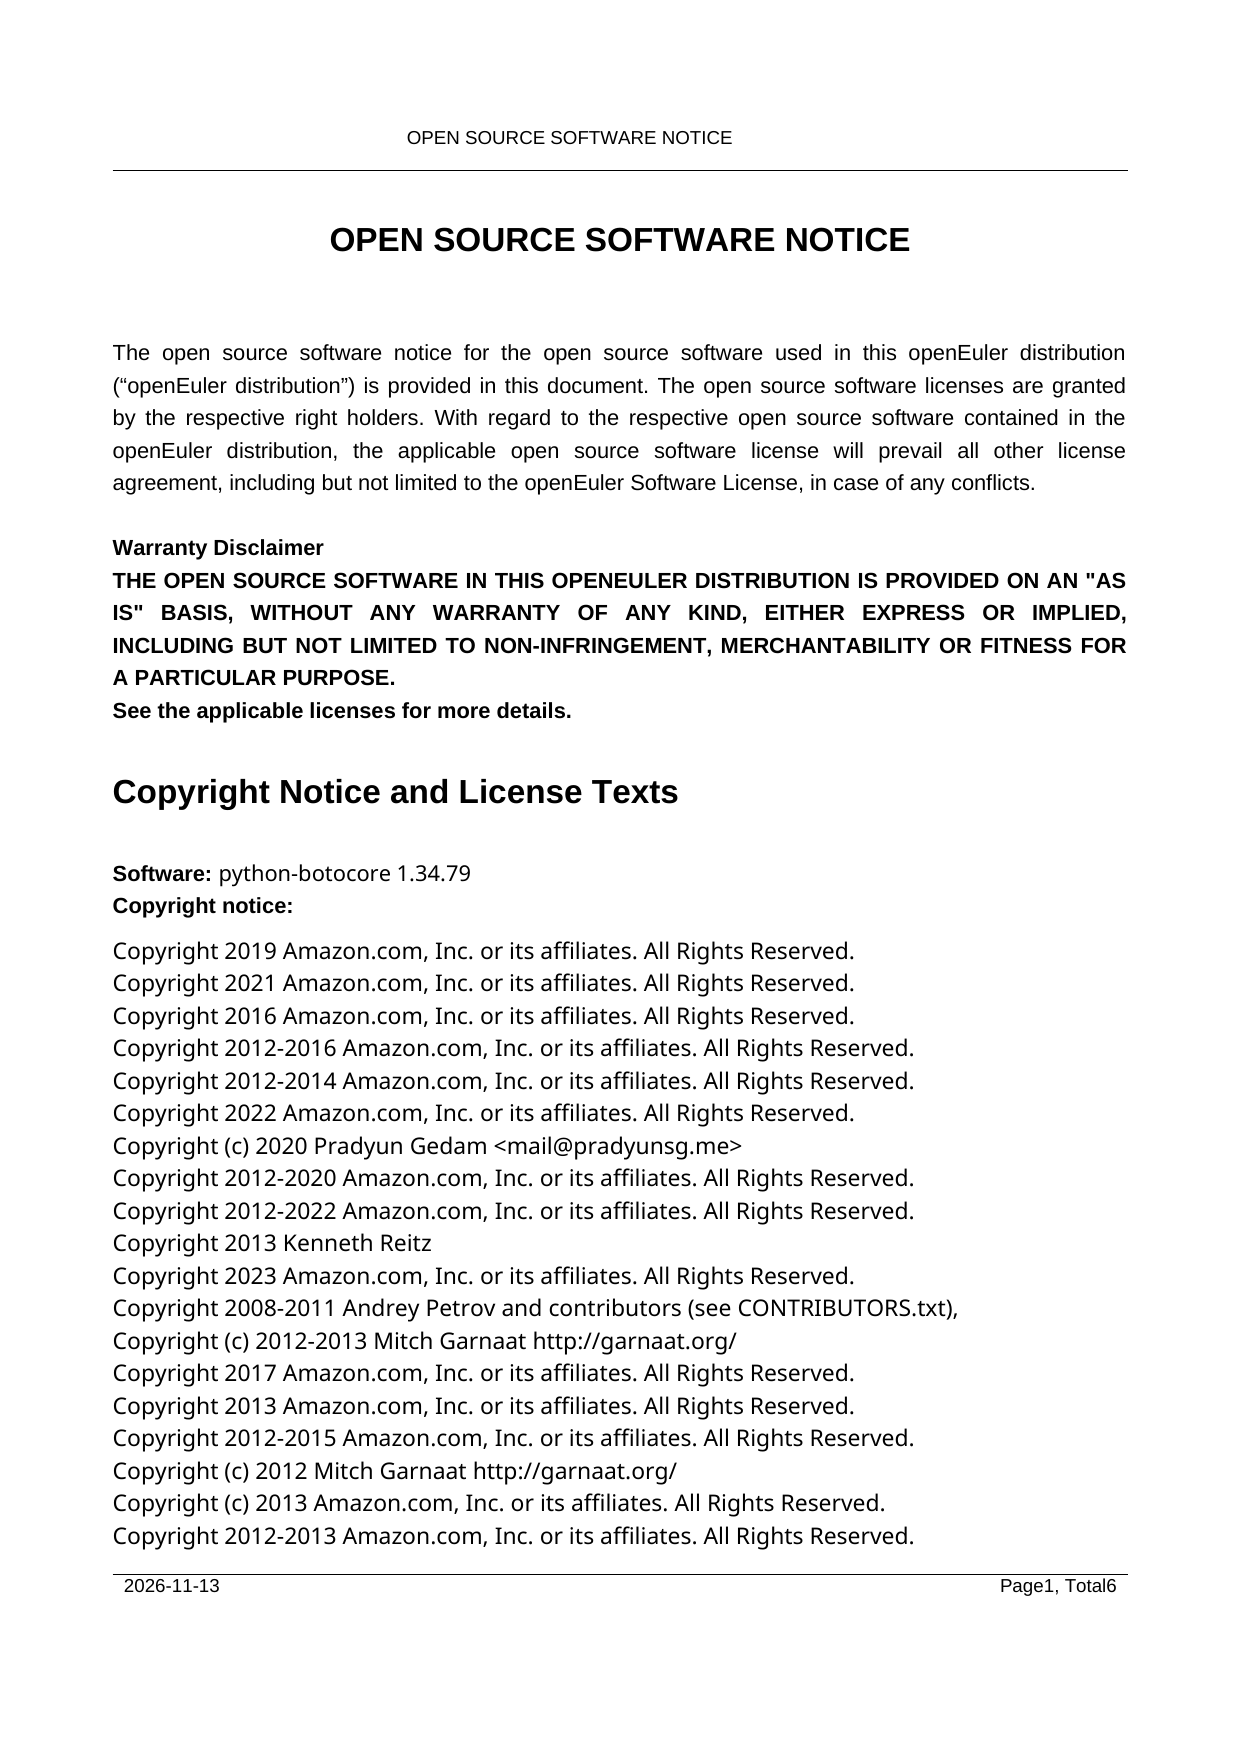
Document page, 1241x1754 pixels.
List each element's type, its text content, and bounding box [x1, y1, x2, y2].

text OPEN SOURCE SOFTWARE NOTICE [112, 206, 1128, 271]
title Software: python-botocore 1.34.79 [112, 856, 1128, 889]
text Copyright Notice and License Texts [112, 759, 1128, 824]
text The open source software notice for the open source software used in this openEuler distribution (“openEuler distribution”) is provided in this document. The open source software licenses are granted by the respective right holders. With regard to the respective open source software contained in the openEuler distribution, the applicable open source software license will prevail all other license agreement, including but not limited to the openEuler Software License, in case of any conflicts. [112, 336, 1128, 499]
text Warranty Disclaimer [112, 531, 1128, 564]
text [112, 934, 1128, 1551]
text THE OPEN SOURCE SOFTWARE IN THIS OPENEULER DISTRIBUTION IS PROVIDED ON AN "AS IS" BASIS, WITHOUT ANY WARRANTY OF ANY KIND, EITHER EXPRESS OR IMPLIED, INCLUDING BUT NOT LIMITED TO NON-INFRINGEMENT, MERCHANTABILITY OR FITNESS FOR A PARTICULAR PURPOSE. See the applicable licenses for more details. [112, 564, 1128, 726]
text Copyright notice: [112, 889, 1128, 921]
